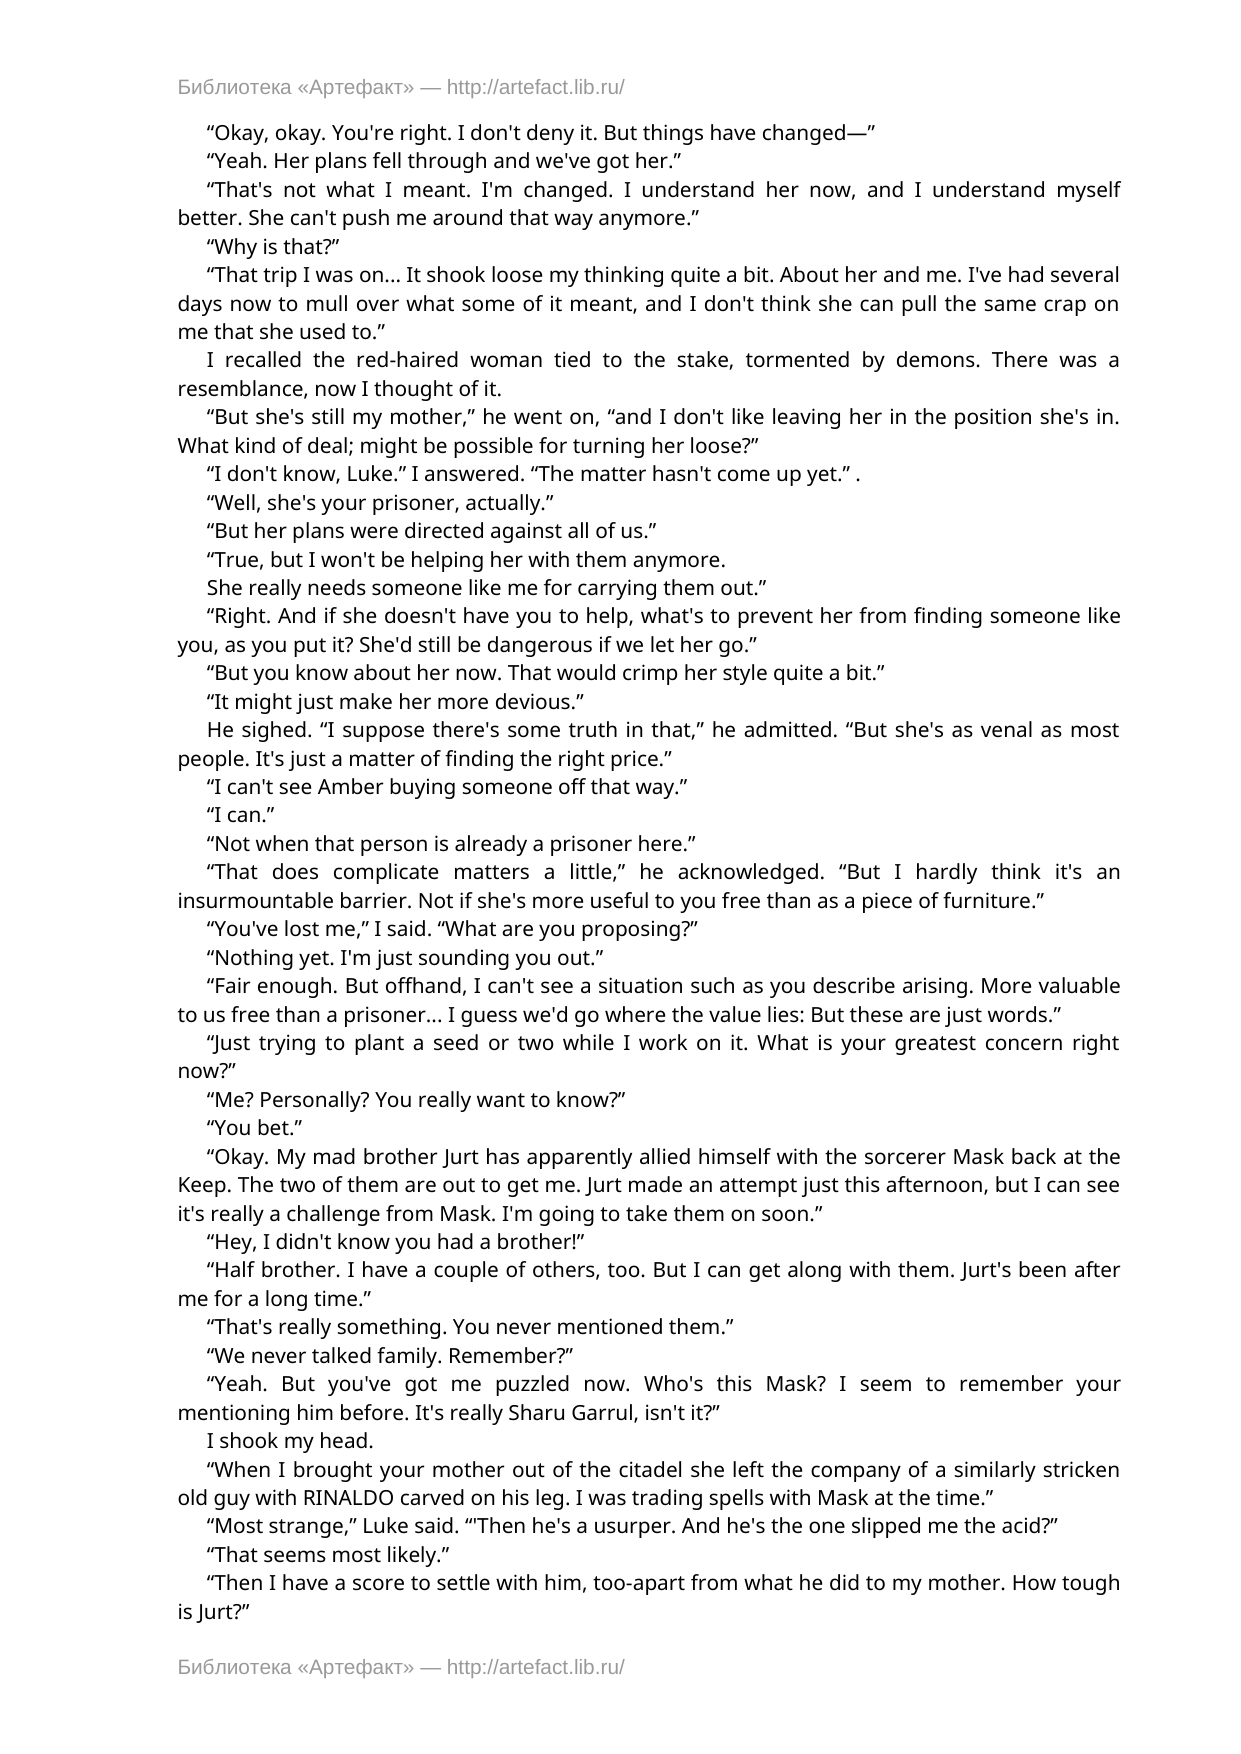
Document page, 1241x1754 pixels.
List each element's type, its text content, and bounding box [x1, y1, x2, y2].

text “That does complicate matters a little,” he acknowledged. “But I hardly think it's an insurmountable barrier. Not if she's more useful to you free than as a piece of furniture.” [177, 857, 1122, 914]
text “Most strange,” Luke said. “'Then he's a usurper. And he's the one slipped me the acid?” [177, 1512, 1122, 1540]
text “You've lost me,” I said. “What are you proposing?” [177, 914, 1122, 943]
text “That's not what I meant. I'm changed. I understand her now, and I understand myself better. She can't push me around that way anymore.” [177, 175, 1122, 232]
text “Okay, okay. You're right. I don't deny it. But things have changed—” [177, 118, 1122, 147]
text “That seems most likely.” [177, 1540, 1122, 1568]
text “But she's still my mother,” he went on, “and I don't like leaving her in the position she's in. What kind of deal; might be possible for turning her loose?” [177, 402, 1122, 459]
text “I don't know, Luke.” I answered. “The matter hasn't come up yet.” . [177, 459, 1122, 488]
text “Just trying to plant a seed or two while I work on it. What is your greatest concern right now?” [177, 1028, 1122, 1085]
text “Me? Personally? You really want to know?” [177, 1085, 1122, 1113]
text “True, but I won't be helping her with them anymore. [177, 545, 1122, 573]
text I recalled the red-haired woman tied to the stake, tormented by demons. There was a resemblance, now I thought of it. [177, 346, 1122, 402]
text “But you know about her now. That would crimp her style quite a bit.” [177, 658, 1122, 687]
text “Well, she's your prisoner, actually.” [177, 488, 1122, 516]
text “Nothing yet. I'm just sounding you out.” [177, 943, 1122, 971]
text “Yeah. Her plans fell through and we've got her.” [177, 147, 1122, 175]
text “Fair enough. But offhand, I can't see a situation such as you describe arising. More valuable to us free than a prisoner... I guess we'd go where the value lies: But these are just words.” [177, 971, 1122, 1028]
text “We never talked family. Remember?” [177, 1341, 1122, 1369]
text “Not when that person is already a prisoner here.” [177, 829, 1122, 857]
text “That's really something. You never mentioned them.” [177, 1312, 1122, 1341]
text “But her plans were directed against all of us.” [177, 516, 1122, 545]
text “It might just make her more devious.” [177, 687, 1122, 715]
text “Yeah. But you've got me puzzled now. Who's this Mask? I seem to remember your mentioning him before. It's really Sharu Garrul, isn't it?” [177, 1369, 1122, 1426]
text “That trip I was on... It shook loose my thinking quite a bit. About her and me. I've had several days now to mull over what some of it meant, and I don't think she can pull the same crap on me that she used to.” [177, 260, 1122, 346]
text “Hey, I didn't know you had a brother!” [177, 1227, 1122, 1256]
text She really needs someone like me for carrying them out.” [177, 573, 1122, 602]
text He sighed. “I suppose there's some truth in that,” he admitted. “But she's as venal as most people. It's just a matter of finding the right price.” [177, 715, 1122, 772]
text “I can't see Amber buying someone off that way.” [177, 772, 1122, 801]
text I shook my head. [177, 1426, 1122, 1455]
text “I can.” [177, 801, 1122, 829]
text “Why is that?” [177, 232, 1122, 260]
text “Half brother. I have a couple of others, too. But I can get along with them. Jurt's been after me for a long time.” [177, 1256, 1122, 1312]
text “Right. And if she doesn't have you to help, what's to prevent her from finding someone like you, as you put it? She'd still be dangerous if we let her go.” [177, 602, 1122, 658]
text “You bet.” [177, 1113, 1122, 1142]
text “Okay. My mad brother Jurt has apparently allied himself with the sorcerer Mask back at the Keep. The two of them are out to get me. Jurt made an attempt just this afternoon, but I can see it's really a challenge from Mask. I'm going to take them on soon.” [177, 1142, 1122, 1227]
text “When I brought your mother out of the citadel she left the company of a similarly stricken old guy with RINALDO carved on his leg. I was trading spells with Mask at the time.” [177, 1455, 1122, 1512]
text “Then I have a score to settle with him, too-apart from what he did to my mother. How tough is Jurt?” [177, 1568, 1122, 1625]
